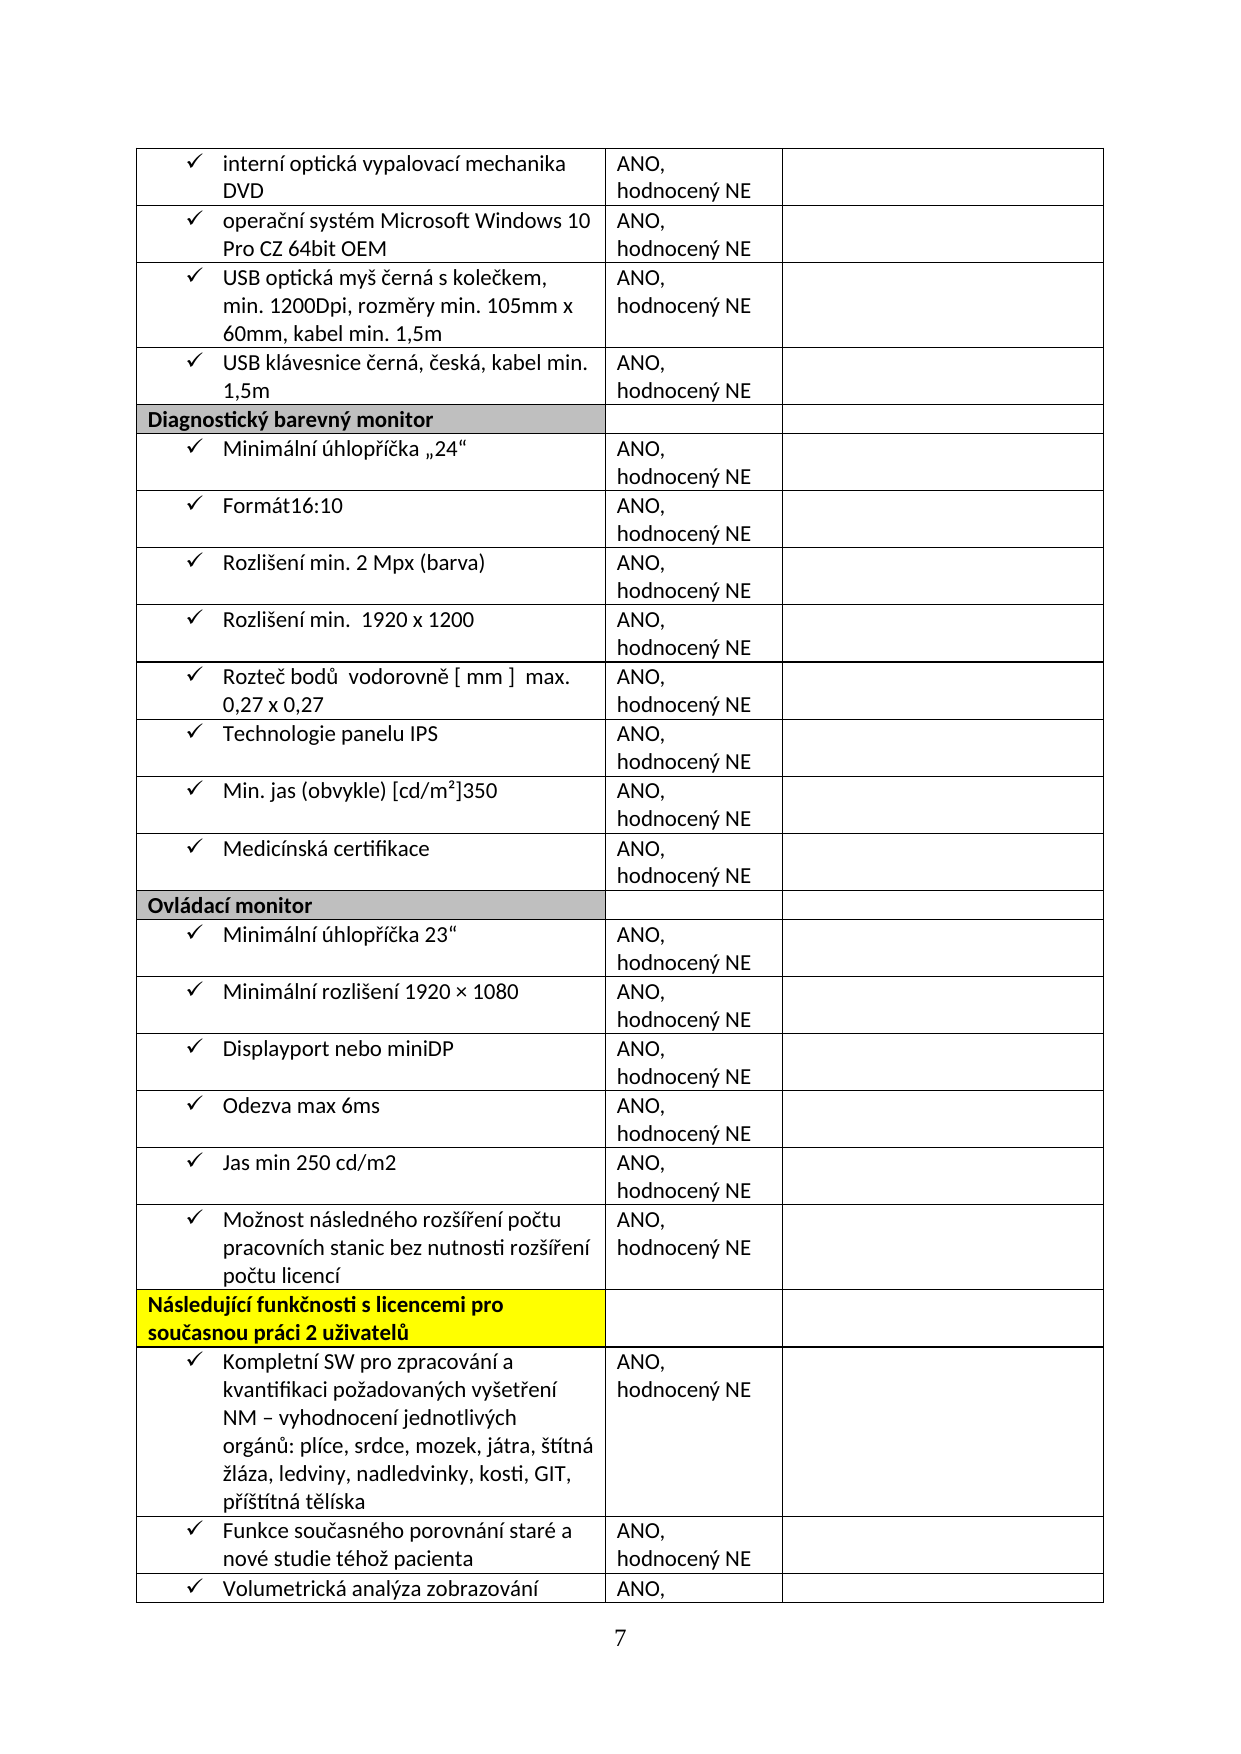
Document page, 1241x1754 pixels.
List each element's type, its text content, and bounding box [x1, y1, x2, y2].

table_cell ANO, hodnocený NE [606, 1034, 782, 1090]
table_cell ANO, hodnocený NE [606, 1517, 782, 1573]
table_cell [606, 1290, 782, 1346]
table_cell Rozlišení min. 2 Mpx (barva) [137, 548, 605, 604]
table_cell [783, 348, 1103, 404]
table_cell USB optická myš černá s kolečkem, min. 1200Dpi, rozměry min. 105mm x 60mm, kabel min. 1,5m [137, 263, 605, 347]
table_cell ANO, hodnocený NE [606, 1148, 782, 1204]
table_cell [783, 1348, 1103, 1516]
table_cell [783, 891, 1103, 919]
table_cell Kompletní SW pro zpracování a kvantifikaci požadovaných vyšetření NM – vyhodnocení jednotlivých orgánů: plíce, srdce, mozek, játra, štítná žláza, ledviny, nadledvinky, kosti, GIT, příštítná tělíska [137, 1348, 605, 1516]
table_cell [783, 1148, 1103, 1204]
table_cell Ovládací monitor [137, 891, 605, 919]
table_cell Minimální úhlopříčka „24“ [137, 434, 605, 490]
table_cell [783, 548, 1103, 604]
table_cell [783, 491, 1103, 547]
table_cell [783, 834, 1103, 890]
table_cell Rozteč bodů vodorovně [ mm ] max. 0,27 x 0,27 [137, 663, 605, 718]
table_cell ANO, hodnocený NE [606, 977, 782, 1033]
table_cell ANO, hodnocený NE [606, 605, 782, 661]
table_cell Jas min 250 cd/m2 [137, 1148, 605, 1204]
table_cell ANO, hodnocený NE [606, 348, 782, 404]
table_cell ANO, hodnocený NE [606, 434, 782, 490]
table_cell ANO, hodnocený NE [606, 491, 782, 547]
table_cell [606, 891, 782, 919]
table_cell ANO, hodnocený NE [606, 1205, 782, 1289]
table_cell [783, 1290, 1103, 1346]
table_cell interní optická vypalovací mechanika DVD [137, 149, 605, 205]
table_cell ANO, hodnocený NE [606, 920, 782, 976]
table_cell Rozlišení min. 1920 x 1200 [137, 605, 605, 661]
table_cell [783, 1574, 1103, 1602]
table_cell ANO, hodnocený NE [606, 149, 782, 205]
table_cell ANO, hodnocený NE [606, 206, 782, 262]
table_cell ANO, hodnocený NE [606, 1348, 782, 1516]
table_cell [783, 206, 1103, 262]
table_cell Minimální rozlišení 1920 × 1080 [137, 977, 605, 1033]
table_cell [783, 605, 1103, 661]
table_cell ANO, hodnocený NE [606, 720, 782, 776]
table_cell [783, 434, 1103, 490]
table_cell [783, 663, 1103, 718]
table_cell [783, 405, 1103, 433]
table_cell Formát16:10 [137, 491, 605, 547]
table_cell [783, 720, 1103, 776]
table_cell Min. jas (obvykle) [cd/m²]350 [137, 777, 605, 833]
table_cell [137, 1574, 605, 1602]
table_cell [783, 1091, 1103, 1147]
table_cell Diagnostický barevný monitor [137, 405, 605, 433]
table_cell [783, 263, 1103, 347]
table_cell ANO, hodnocený NE [606, 834, 782, 890]
table_cell [783, 920, 1103, 976]
table_cell ANO, hodnocený NE [606, 548, 782, 604]
table_cell [783, 1034, 1103, 1090]
table_cell [606, 405, 782, 433]
table_cell ANO, hodnocený NE [606, 1091, 782, 1147]
table_cell [783, 977, 1103, 1033]
table_cell [783, 1517, 1103, 1573]
table_cell Minimální úhlopříčka 23“ [137, 920, 605, 976]
table_cell Odezva max 6ms [137, 1091, 605, 1147]
table_cell USB klávesnice černá, česká, kabel min. 1,5m [137, 348, 605, 404]
table_cell Medicínská certifikace [137, 834, 605, 890]
table_cell ANO, hodnocený NE [606, 1574, 782, 1602]
table_cell [783, 149, 1103, 205]
table_cell Následující funkčnosti s licencemi pro současnou práci 2 uživatelů [137, 1290, 605, 1346]
table_cell ANO, hodnocený NE [606, 263, 782, 347]
table_cell Možnost následného rozšíření počtu pracovních stanic bez nutnosti rozšíření počtu licencí [137, 1205, 605, 1289]
table_cell operační systém Microsoft Windows 10 Pro CZ 64bit OEM [137, 206, 605, 262]
table_cell [783, 777, 1103, 833]
table_cell ANO, hodnocený NE [606, 777, 782, 833]
table_cell [783, 1205, 1103, 1289]
table_cell Technologie panelu IPS [137, 720, 605, 776]
table_cell ANO, hodnocený NE [606, 663, 782, 718]
table_cell Displayport nebo miniDP [137, 1034, 605, 1090]
table_cell Funkce současného porovnání staré a nové studie téhož pacienta [137, 1517, 605, 1573]
